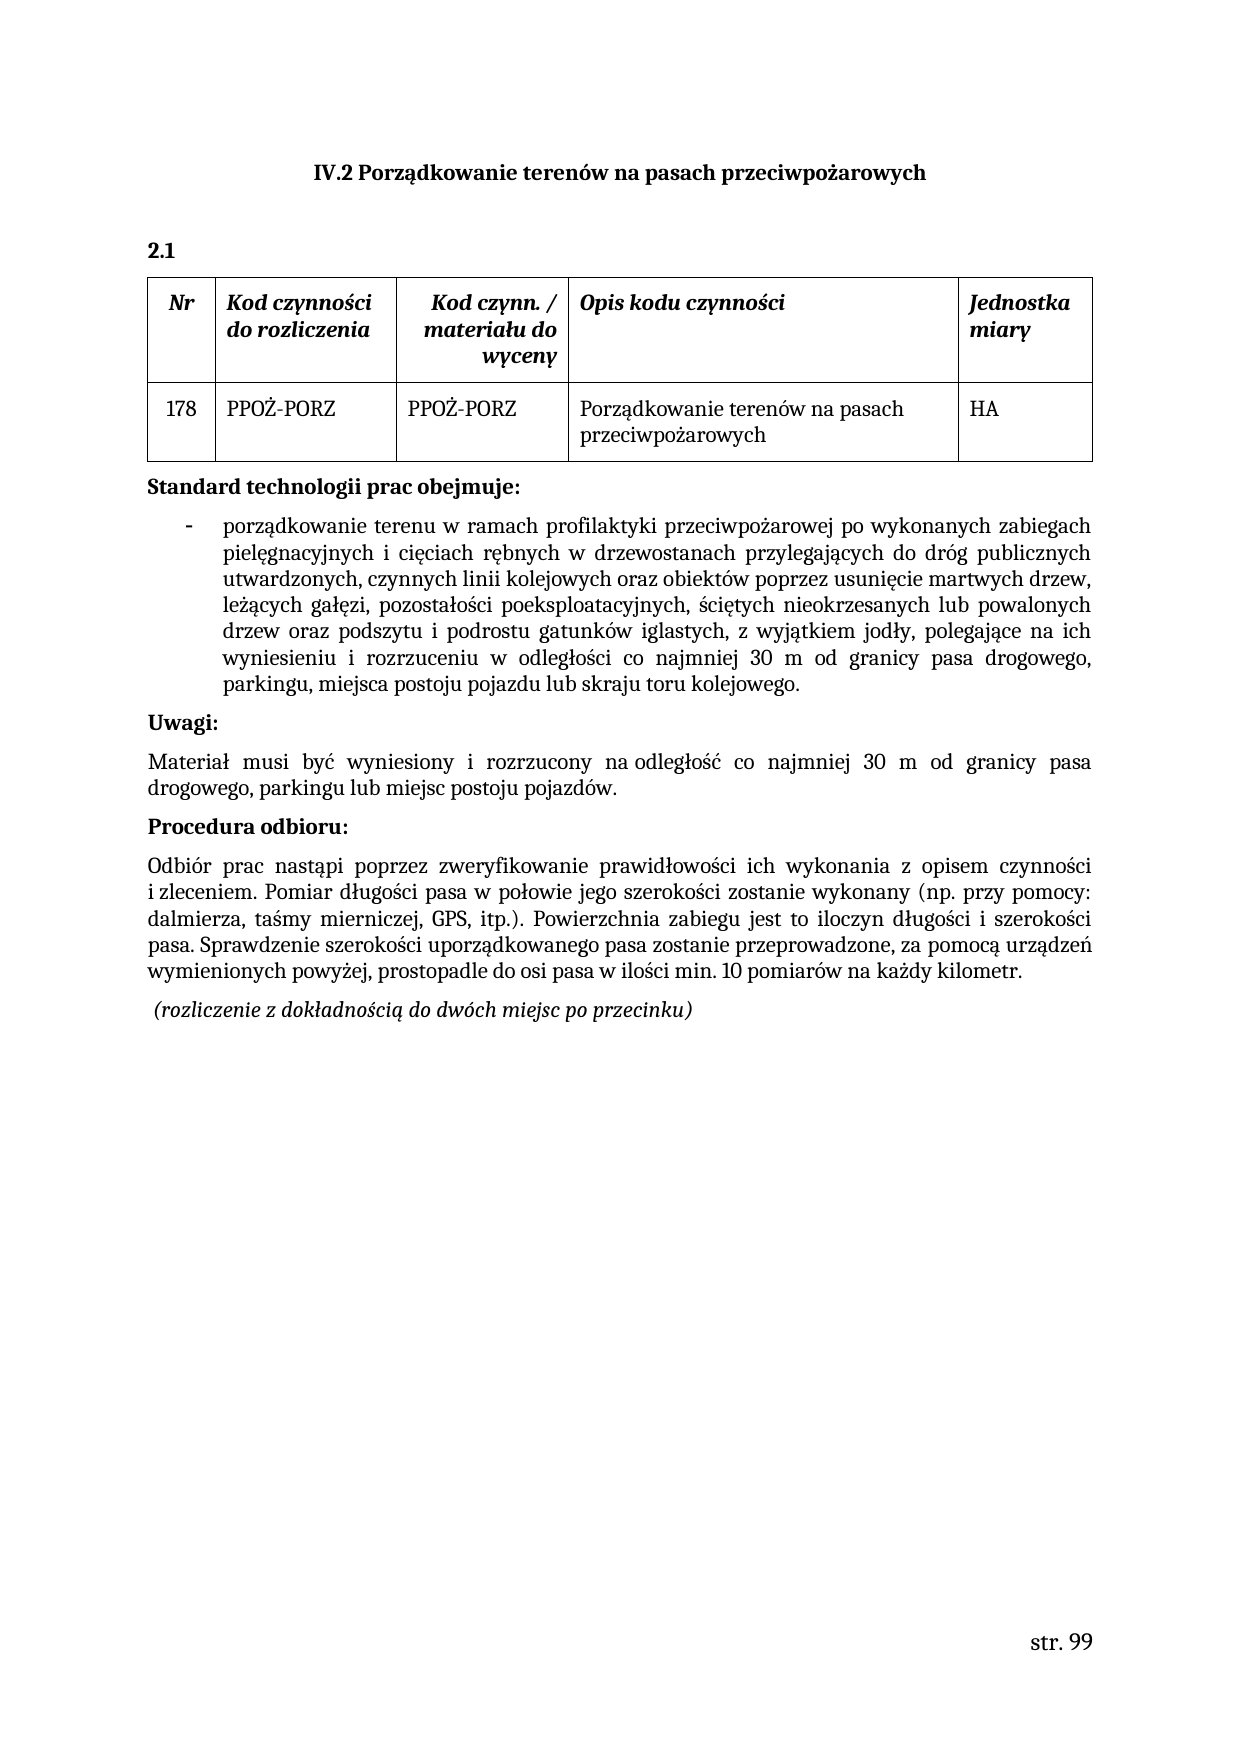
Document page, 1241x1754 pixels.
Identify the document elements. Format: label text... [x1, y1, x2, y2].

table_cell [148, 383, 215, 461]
text Procedura odbioru: [148, 814, 1093, 840]
text Uwagi: [148, 710, 1093, 736]
text Odbiór prac nastąpi poprzez zweryfikowanie prawidłowości ich wykonania z opisem czynności i zleceniem. Pomiar długości pasa w połowie jego szerokości zostanie wykonany (np. przy pomocy: dalmierza, taśmy mierniczej, GPS, itp.). Powierzchnia zabiegu jest to iloczyn długości i szerokości pasa. Sprawdzenie szerokości uporządkowanego pasa zostanie przeprowadzone, za pomocą urządzeń wymienionych powyżej, prostopadle do osi pasa w ilości min. 10 pomiarów na każdy kilometr. [148, 853, 1093, 984]
text Standard technologii prac obejmuje: [148, 474, 1093, 500]
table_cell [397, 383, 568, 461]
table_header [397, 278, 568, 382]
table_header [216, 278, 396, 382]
list porządkowanie terenu w ramach profilaktyki przeciwpożarowej po wykonanych zabiegach pielęgnacyjnych i cięciach rębnych w drzewostanach przylegających do dróg publicznych utwardzonych, czynnych linii kolejowych oraz obiektów poprzez usunięcie martwych drzew, leżących gałęzi, pozostałości poeksploatacyjnych, ściętych nieokrzesanych lub powalonych drzew oraz podszytu i podrostu gatunków iglastych, z wyjątkiem jodły, polegające na ich wyniesieniu i rozrzuceniu w odległości co najmniej 30 m od granicy pasa drogowego, parkingu, miejsca postoju pojazdu lub skraju toru kolejowego. [185, 513, 1093, 697]
text (rozliczenie z dokładnością do dwóch miejsc po przecinku) [148, 997, 1093, 1023]
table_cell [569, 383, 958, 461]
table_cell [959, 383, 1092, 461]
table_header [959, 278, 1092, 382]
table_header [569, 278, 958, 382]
text Materiał musi być wyniesiony i rozrzucony na odległość co najmniej 30 m od granicy pasa drogowego, parkingu lub miejsc postoju pojazdów. [148, 749, 1093, 801]
text IV.2 Porządkowanie terenów na pasach przeciwpożarowych [148, 160, 1093, 186]
text 2.1 [148, 238, 1093, 264]
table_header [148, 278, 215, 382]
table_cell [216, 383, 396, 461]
